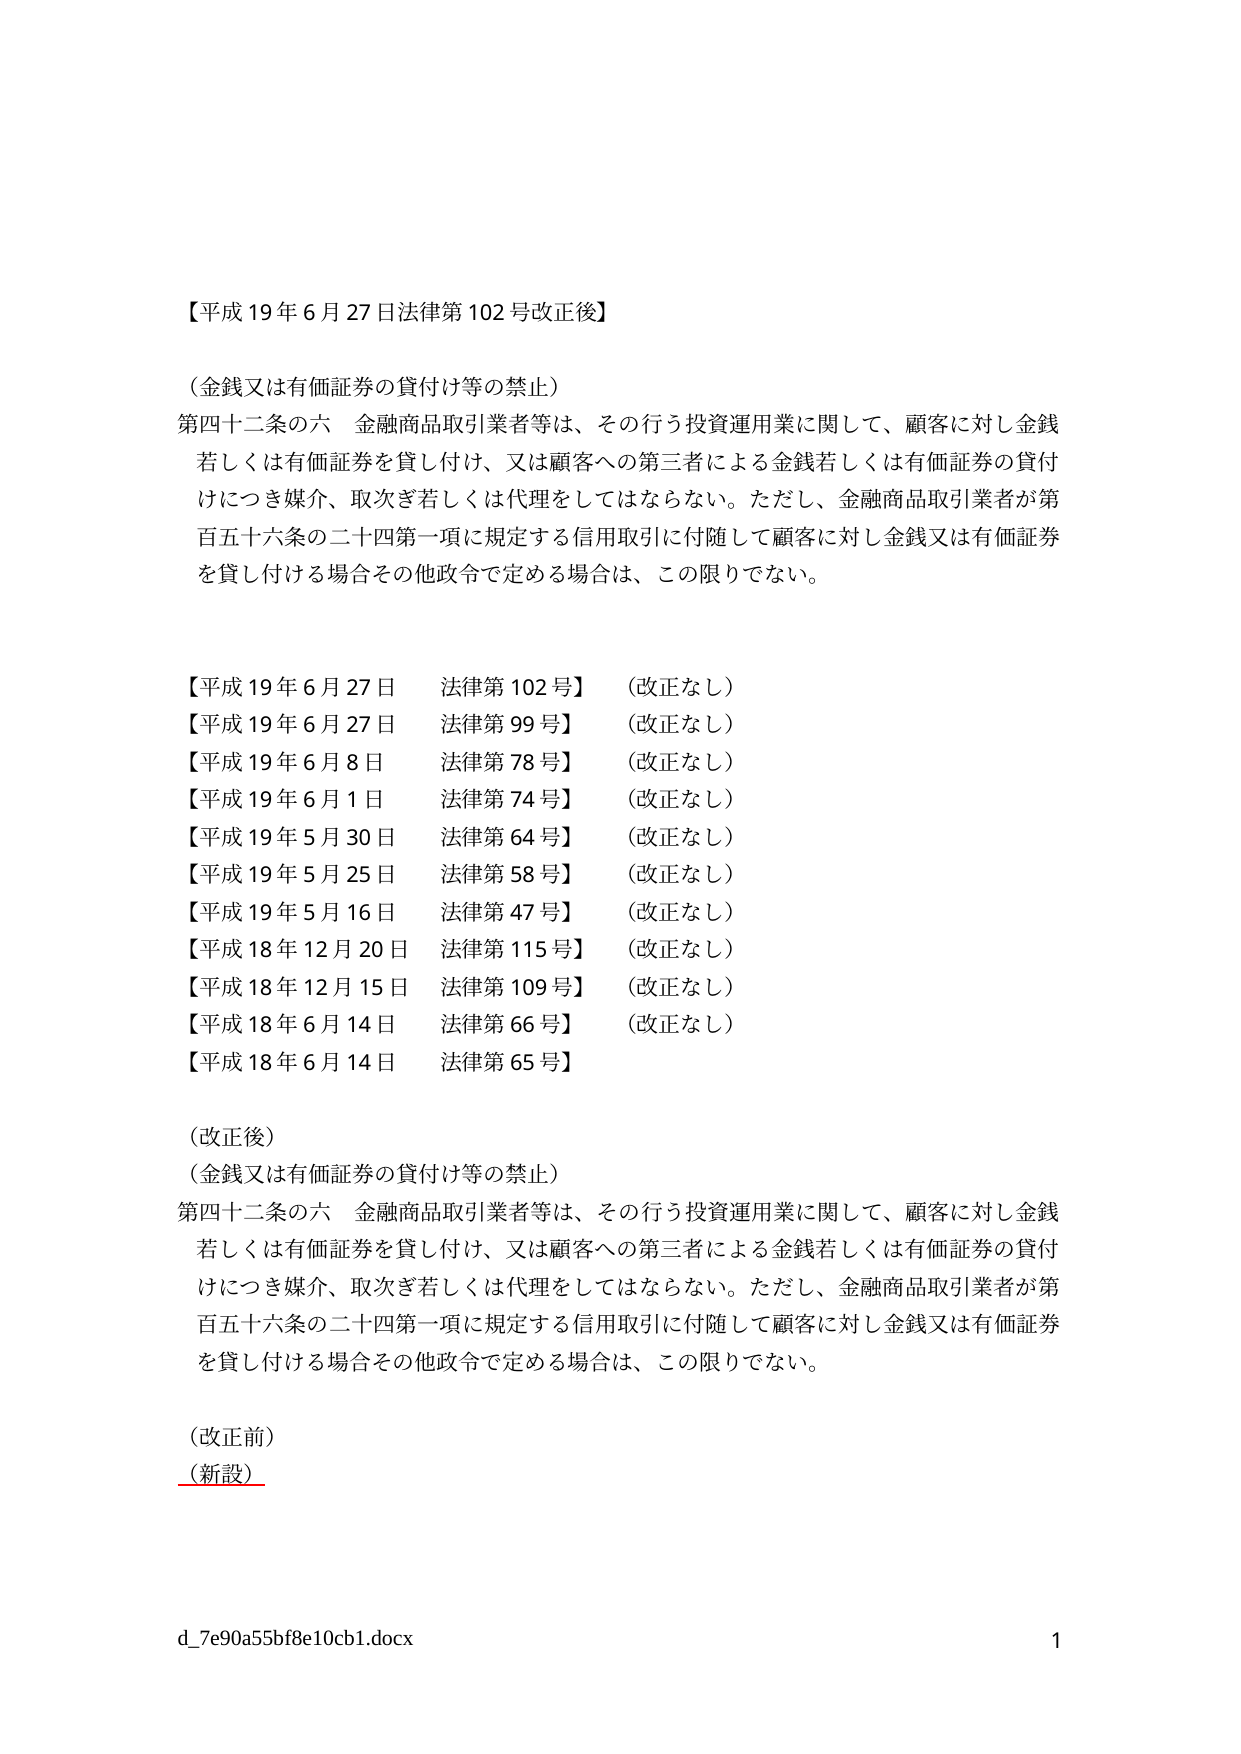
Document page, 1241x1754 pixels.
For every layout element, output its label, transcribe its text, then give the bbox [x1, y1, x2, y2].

text 【平成18年6月14日 法律第65号】 [177, 1042, 1063, 1079]
text 【平成19年6月27日法律第102号改正後】 [177, 292, 1063, 329]
text 【平成18年12月20日 法律第115号】 （改正なし） [177, 929, 1063, 967]
text （金銭又は有価証券の貸付け等の禁止） [177, 367, 1063, 404]
text 【平成19年5月16日 法律第47号】 （改正なし） [177, 892, 1063, 929]
text （新設） [177, 1454, 1063, 1492]
text 【平成19年5月25日 法律第58号】 （改正なし） [177, 854, 1063, 892]
text 第四十二条の六 金融商品取引業者等は、その行う投資運用業に関して、顧客に対し金銭若しくは有価証券を貸し付け、又は顧客への第三者による金銭若しくは有価証券の貸付けにつき媒介、取次ぎ若しくは代理をしてはならない。ただし、金融商品取引業者が第百五十六条の二十四第一項に規定する信用取引に付随して顧客に対し金銭又は有価証券を貸し付ける場合その他政令で定める場合は、この限りでない。 [177, 404, 1063, 592]
text 【平成19年6月1日 法律第74号】 （改正なし） [177, 779, 1063, 817]
text 【平成19年6月8日 法律第78号】 （改正なし） [177, 742, 1063, 779]
text 【平成18年12月15日 法律第109号】 （改正なし） [177, 967, 1063, 1004]
text （金銭又は有価証券の貸付け等の禁止） [177, 1154, 1063, 1192]
text 【平成19年5月30日 法律第64号】 （改正なし） [177, 817, 1063, 854]
text （改正後） [177, 1117, 1063, 1154]
text （改正前） [177, 1417, 1063, 1454]
text 【平成18年6月14日 法律第66号】 （改正なし） [177, 1004, 1063, 1042]
text 【平成19年6月27日 法律第102号】 （改正なし） [177, 667, 1063, 704]
text 【平成19年6月27日 法律第99号】 （改正なし） [177, 704, 1063, 742]
text 第四十二条の六 金融商品取引業者等は、その行う投資運用業に関して、顧客に対し金銭若しくは有価証券を貸し付け、又は顧客への第三者による金銭若しくは有価証券の貸付けにつき媒介、取次ぎ若しくは代理をしてはならない。ただし、金融商品取引業者が第百五十六条の二十四第一項に規定する信用取引に付随して顧客に対し金銭又は有価証券を貸し付ける場合その他政令で定める場合は、この限りでない。 [177, 1192, 1063, 1379]
